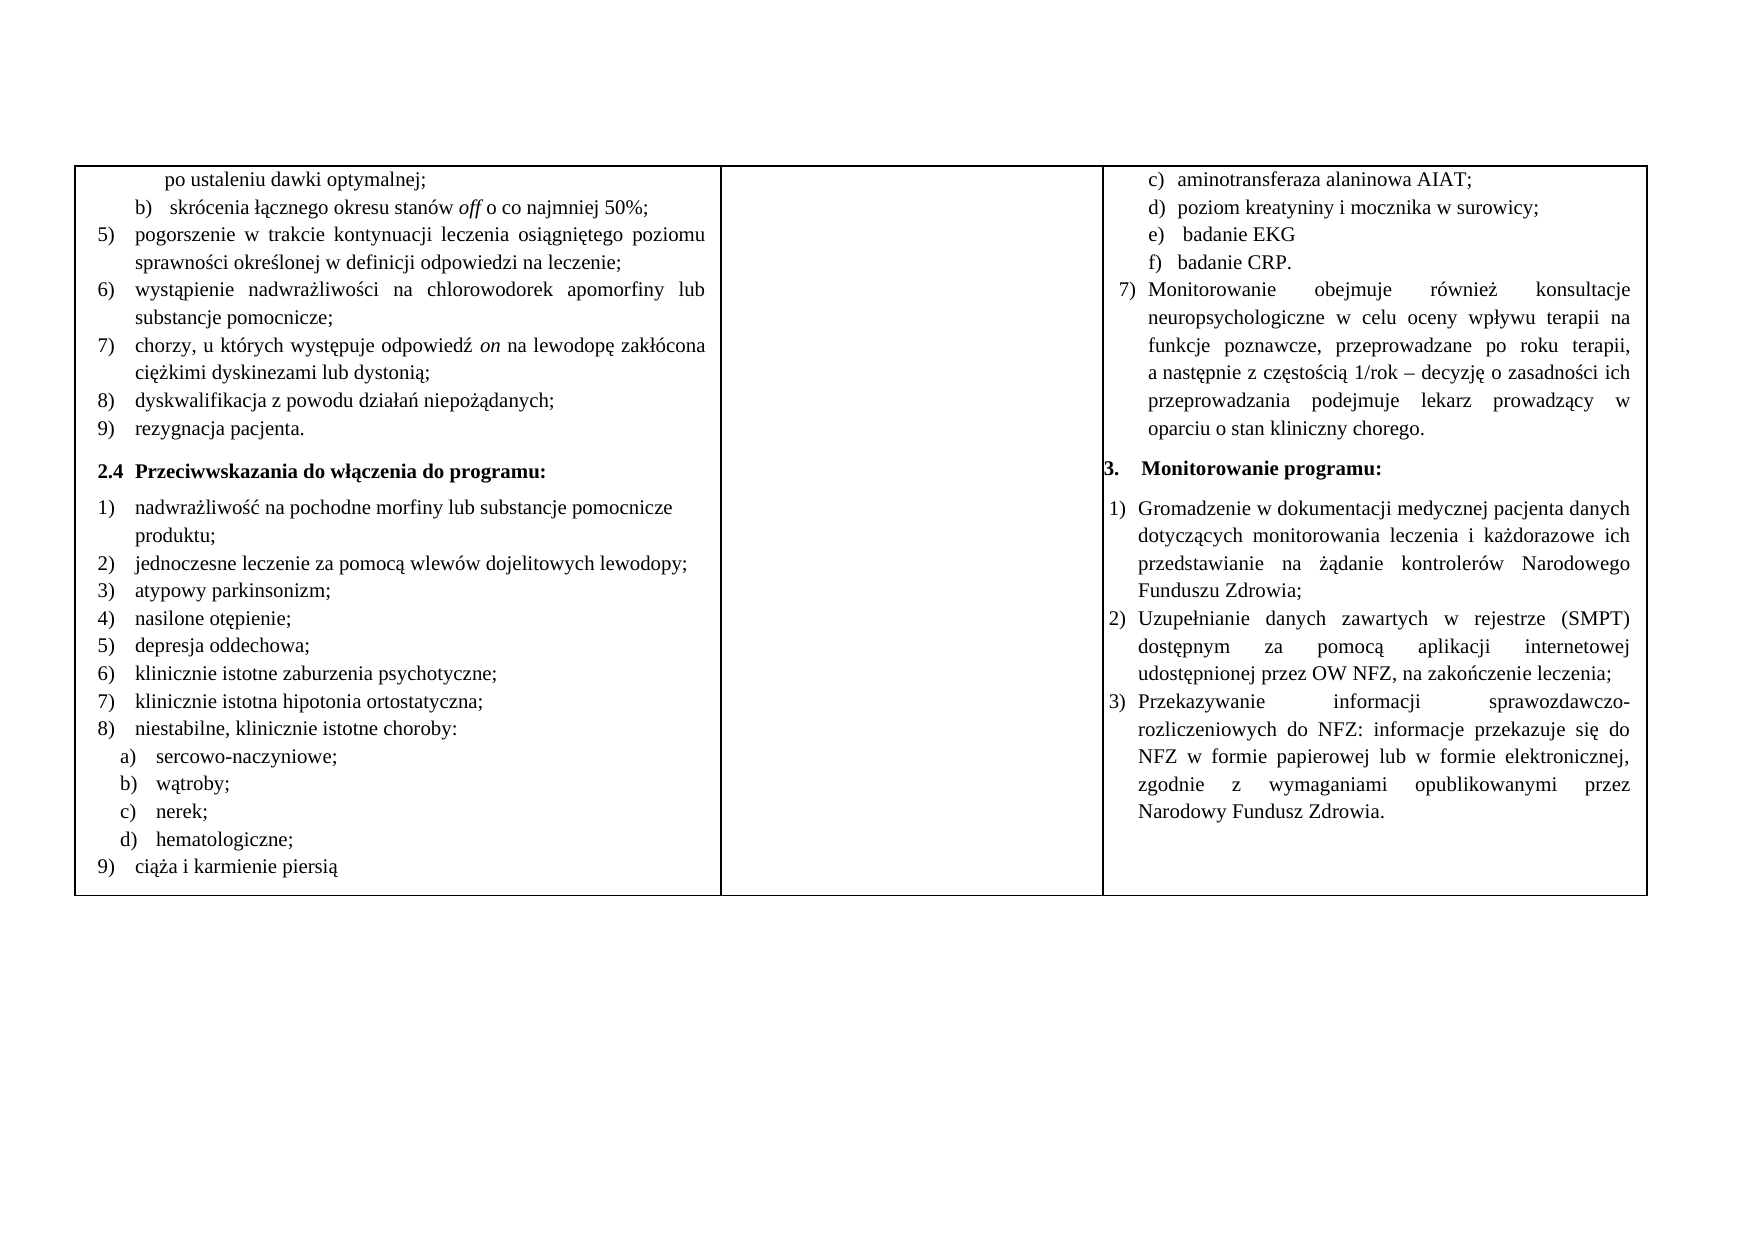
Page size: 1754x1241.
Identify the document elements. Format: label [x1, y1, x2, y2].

table_cell [76, 167, 720, 894]
table_cell [722, 167, 1102, 894]
table_cell [1104, 167, 1646, 894]
